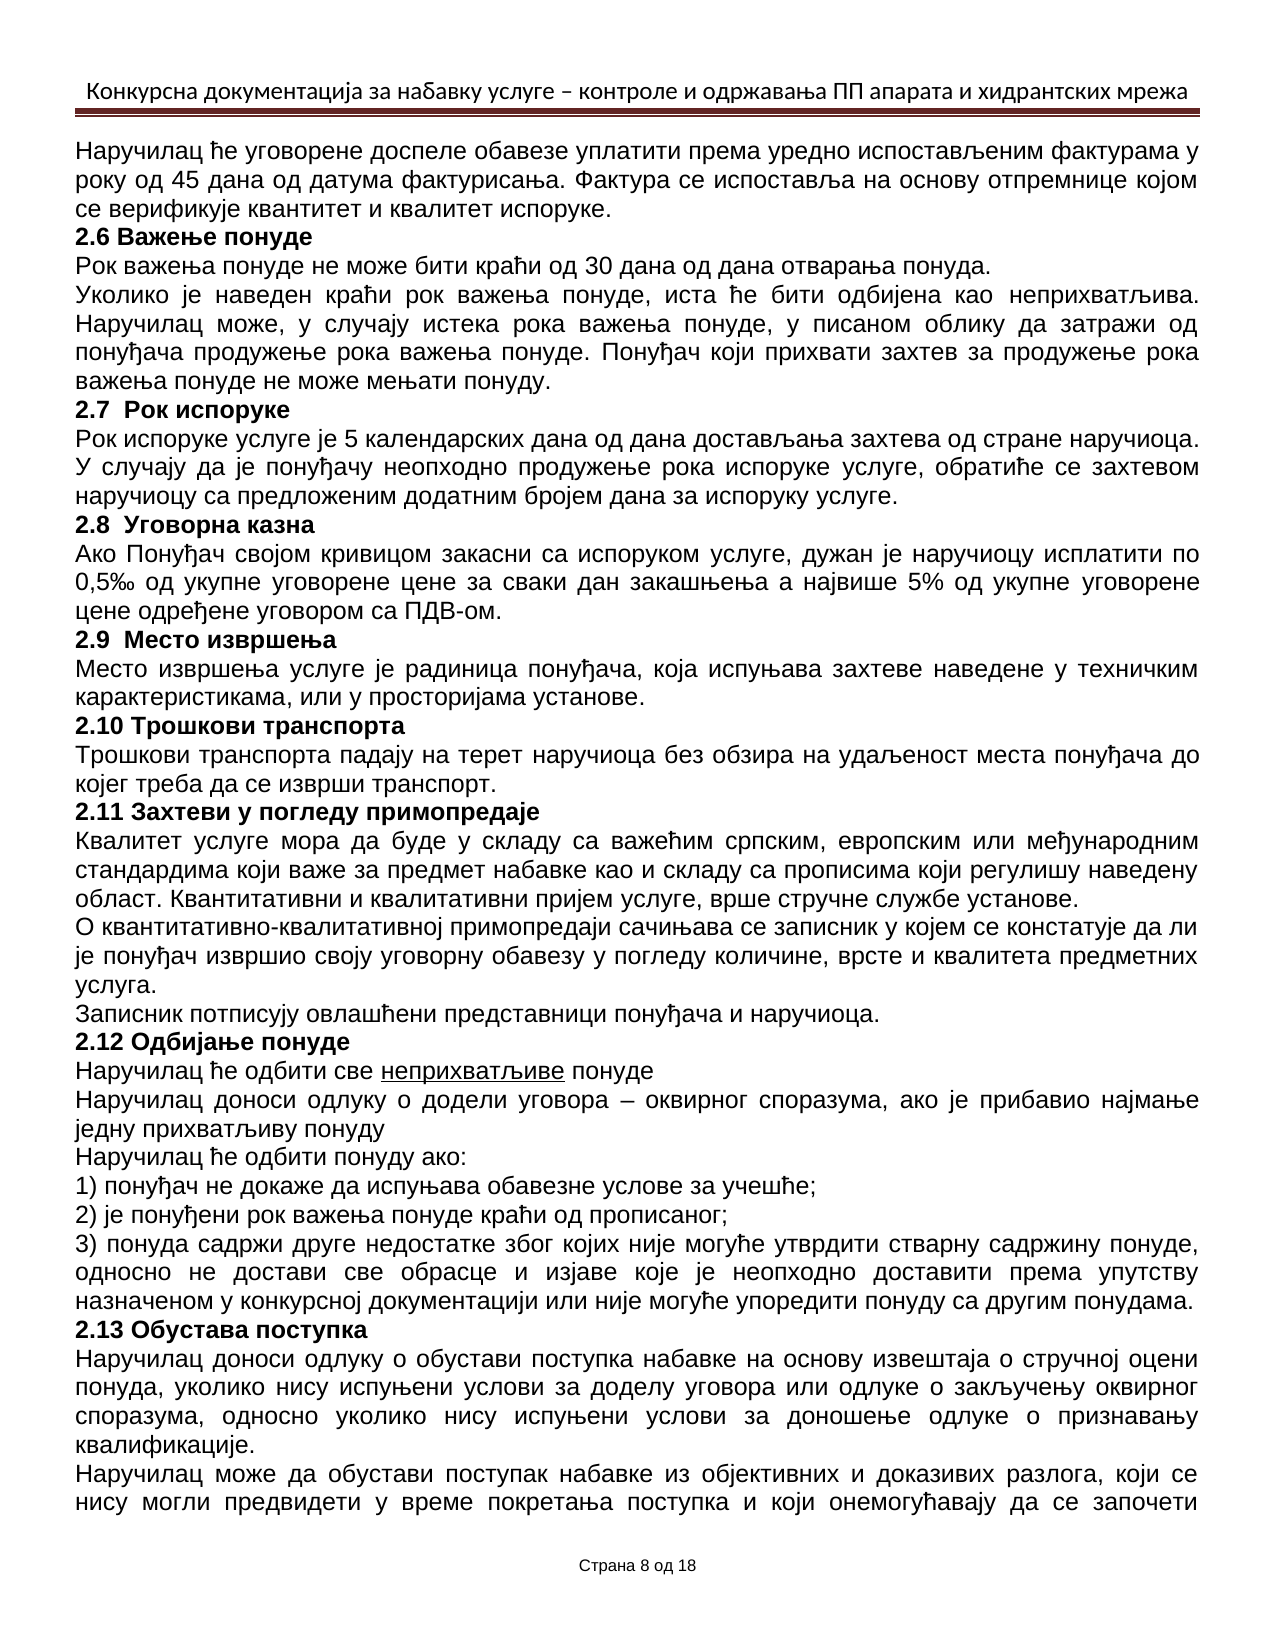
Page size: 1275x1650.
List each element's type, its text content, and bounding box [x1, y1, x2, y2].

text Трошкови транспорта падају на терет наручиоца без обзира на удаљеност места понуђача до којег треба да се изврши транспорт. [75, 740, 1200, 797]
text 2) је понуђени рок важења понуде краћи од прописаног; [75, 1200, 1200, 1229]
text Наручилац доноси одлуку о обустави поступка набавке на основу извештаја о стручној оцени понуда, уколико нису испуњени услови за доделу уговора или одлуке о закључењу оквирног споразума, односно уколико нису испуњени услови за доношење одлуке о признавању квалификације. [75, 1344, 1200, 1459]
text Ако Понуђач својом кривицом закасни са испоруком услуге, дужан је наручиоцу исплатити по 0,5‰ од укупне уговорене цене за сваки дан закашњења а највише 5% од укупне уговорене цене одређене уговором са ПДВ-ом. [75, 539, 1200, 625]
text 3) понуда садржи друге недостатке због којих није могуће утврдити стварну садржину понуде, односно не достави све обрасце и изјаве које је неопходно доставити према упутству назначеном у конкурсној документацији или није могуће упоредити понуду са другим понудама. [75, 1229, 1200, 1315]
text 2.13 Обустава поступка [75, 1315, 1200, 1344]
text 2.8 Уговорна казна [75, 510, 1200, 539]
text 2.10 Трошкови транспорта [75, 711, 1200, 740]
text Наручилац ће уговорене доспеле обавезе уплатити према уредно испостављеним фактурама у року од 45 дана од датума фактурисања. Фактура се испоставља на основу отпремнице којом се верификује квантитет и квалитет испоруке. [75, 136, 1200, 222]
text Наручилац ће одбити понуду ако: [75, 1142, 1200, 1171]
text Квалитет услуге мора да буде у складу са важећим српским, европским или међународним стандардима који важе за предмет набавке као и складу са прописима који регулишу наведену област. Квантитативни и квалитативни пријем услуге, врше стручне службе установе. [75, 826, 1200, 912]
text 1) понуђач не докаже да испуњава обавезне услове за учешће; [75, 1171, 1200, 1200]
text Рок важења понуде не може бити краћи од 30 дана од дана отварања понуда. [75, 251, 1200, 280]
text Записник потписују овлашћени представници понуђача и наручиоца. [75, 999, 1200, 1027]
text 2.9 Место извршења [75, 625, 1200, 654]
text Наручилац доноси одлуку о додели уговора – оквирног споразума, ако је прибавио најмање једну прихватљиву понуду [75, 1085, 1200, 1142]
text 2.7 Рок испоруке [75, 395, 1200, 424]
text 2.11 Захтеви у погледу примопредаје [75, 797, 1200, 826]
text Наручилац ће одбити све неприхватљиве понуде [75, 1056, 1200, 1085]
text Рок испоруке услуге је 5 календарских дана од дана достављања захтева од стране наручиоца. У случају да је понуђачу неопходно продужење рока испоруке услуге, обратиће се захтевом наручиоцу са предложеним додатним бројем дана за испоруку услуге. [75, 424, 1200, 510]
text 2.6 Важење понуде [75, 222, 1200, 251]
text Место извршења услуге је радиница понуђача, која испуњава захтеве наведене у техничким карактеристикама, или у просторијама установе. [75, 654, 1200, 711]
text 2.12 Одбијање понуде [75, 1027, 1200, 1056]
text О квантитативно-квалитативној примопредаји сачињава се записник у којем се констатује да ли је понуђач извршио своју уговорну обавезу у погледу количине, врсте и квалитета предметних услуга. [75, 912, 1200, 999]
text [75, 1459, 1200, 1516]
text Уколико је наведен краћи рок важења понуде, иста ће бити одбијена као неприхватљива. Наручилац може, у случају истека рока важења понуде, у писаном облику да затражи од понуђача продужење рока важења понуде. Понуђач који прихвати захтев за продужење рока важења понуде не може мењати понуду. [75, 280, 1200, 395]
